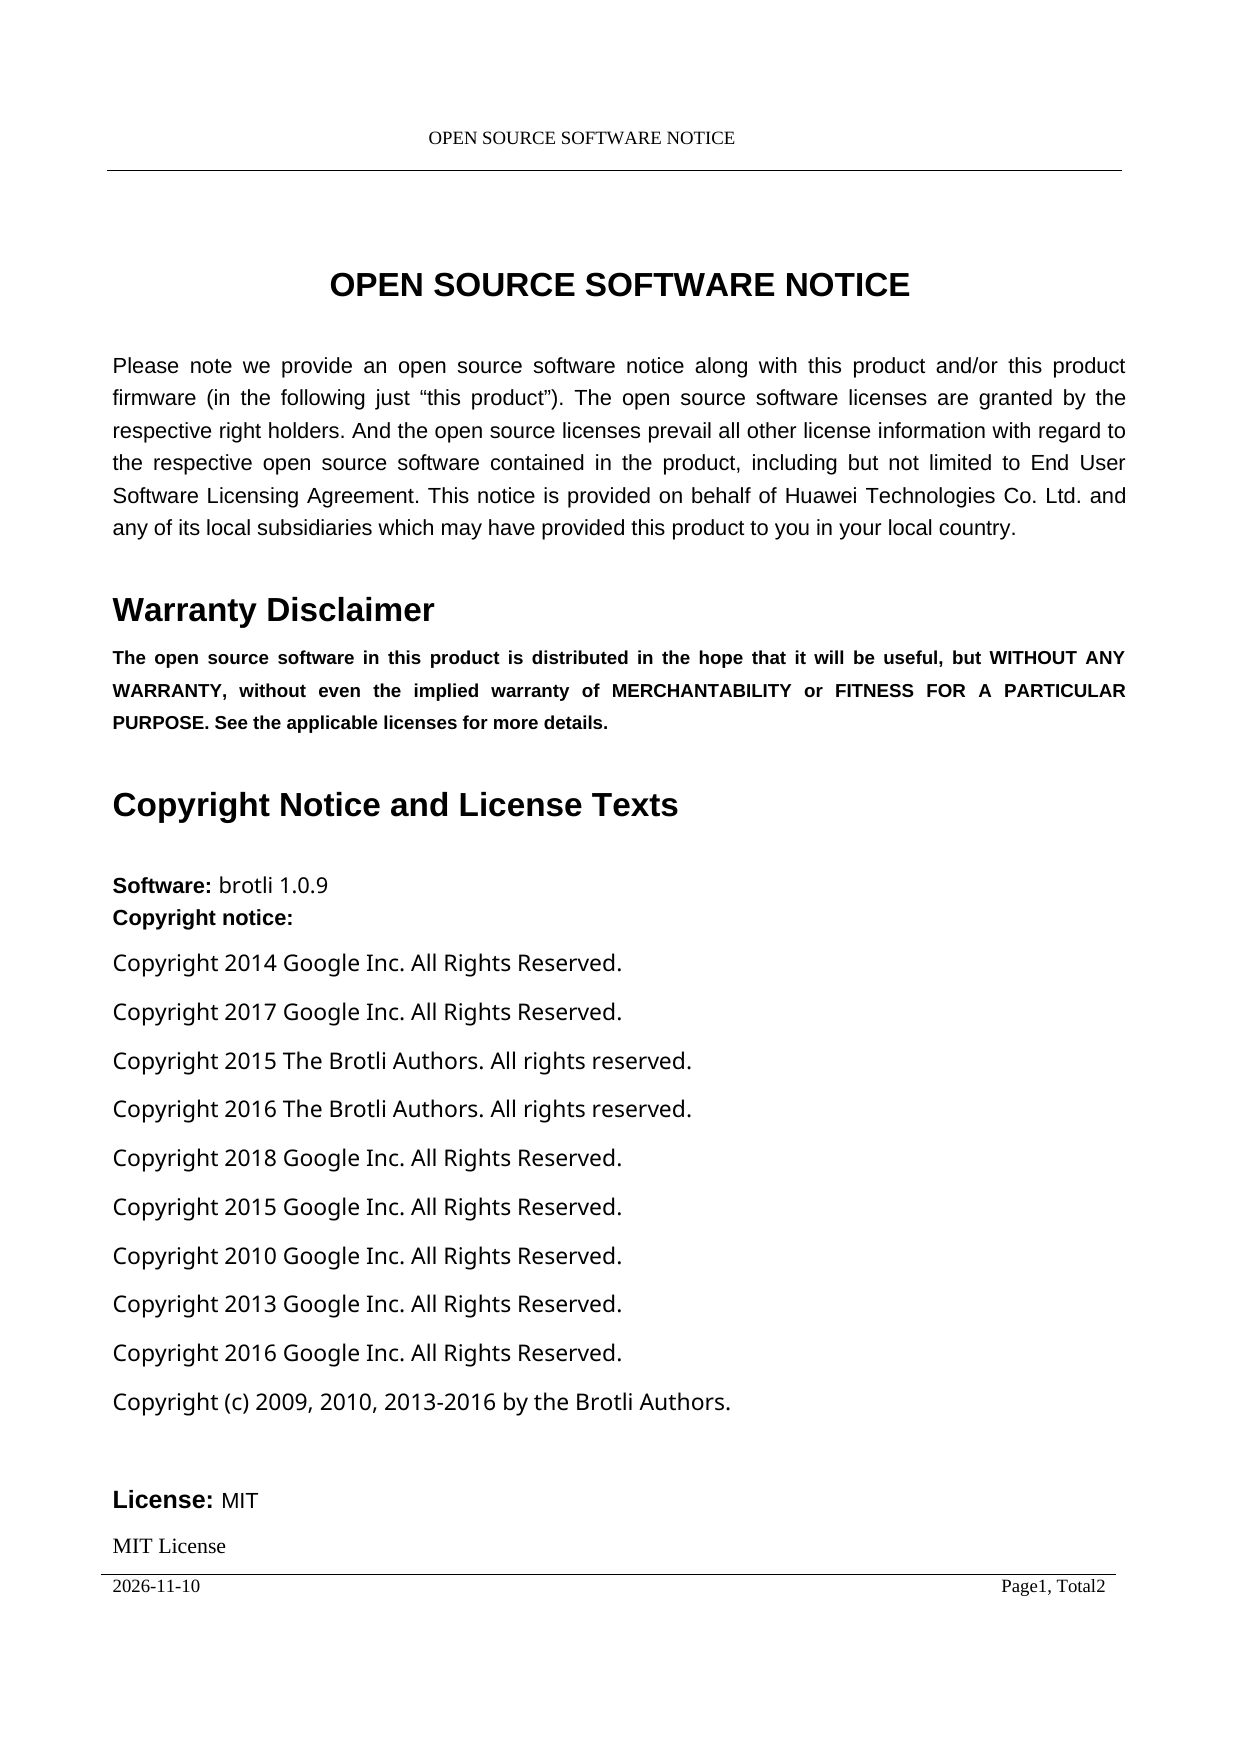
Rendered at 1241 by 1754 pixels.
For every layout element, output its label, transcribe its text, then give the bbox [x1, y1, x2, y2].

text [112, 1530, 1128, 1562]
text The open source software in this product is distributed in the hope that it will be useful, but WITHOUT ANY WARRANTY, without even the implied warranty of MERCHANTABILITY or FITNESS FOR A PARTICULAR PURPOSE. See the applicable licenses for more details. [112, 641, 1128, 739]
text License: MIT [112, 1483, 1128, 1515]
text Copyright Notice and License Texts [112, 771, 1128, 836]
text Warranty Disclaimer [112, 576, 1128, 641]
text Copyright notice: [112, 901, 1128, 934]
text Please note we provide an open source software notice along with this product and/or this product firmware (in the following just “this product”). The open source software licenses are granted by the respective right holders. And the open source licenses prevail all other license information with regard to the respective open source software contained in the product, including but not limited to End User Software Licensing Agreement. This notice is provided on behalf of Huawei Technologies Co. Ltd. and any of its local subsidiaries which may have provided this product to you in your local country. [112, 349, 1128, 544]
text Copyright 2014 Google Inc. All Rights Reserved. Copyright 2017 Google Inc. All Rights Reserved. Copyright 2015 The Brotli Authors. All rights reserved. Copyright 2016 The Brotli Authors. All rights reserved. Copyright 2018 Google Inc. All Rights Reserved. Copyright 2015 Google Inc. All Rights Reserved. Copyright 2010 Google Inc. All Rights Reserved. Copyright 2013 Google Inc. All Rights Reserved. Copyright 2016 Google Inc. All Rights Reserved. Copyright (c) 2009, 2010, 2013-2016 by the Brotli Authors. [112, 947, 1128, 1467]
text OPEN SOURCE SOFTWARE NOTICE [112, 251, 1128, 316]
text Software: brotli 1.0.9 [112, 869, 1128, 901]
